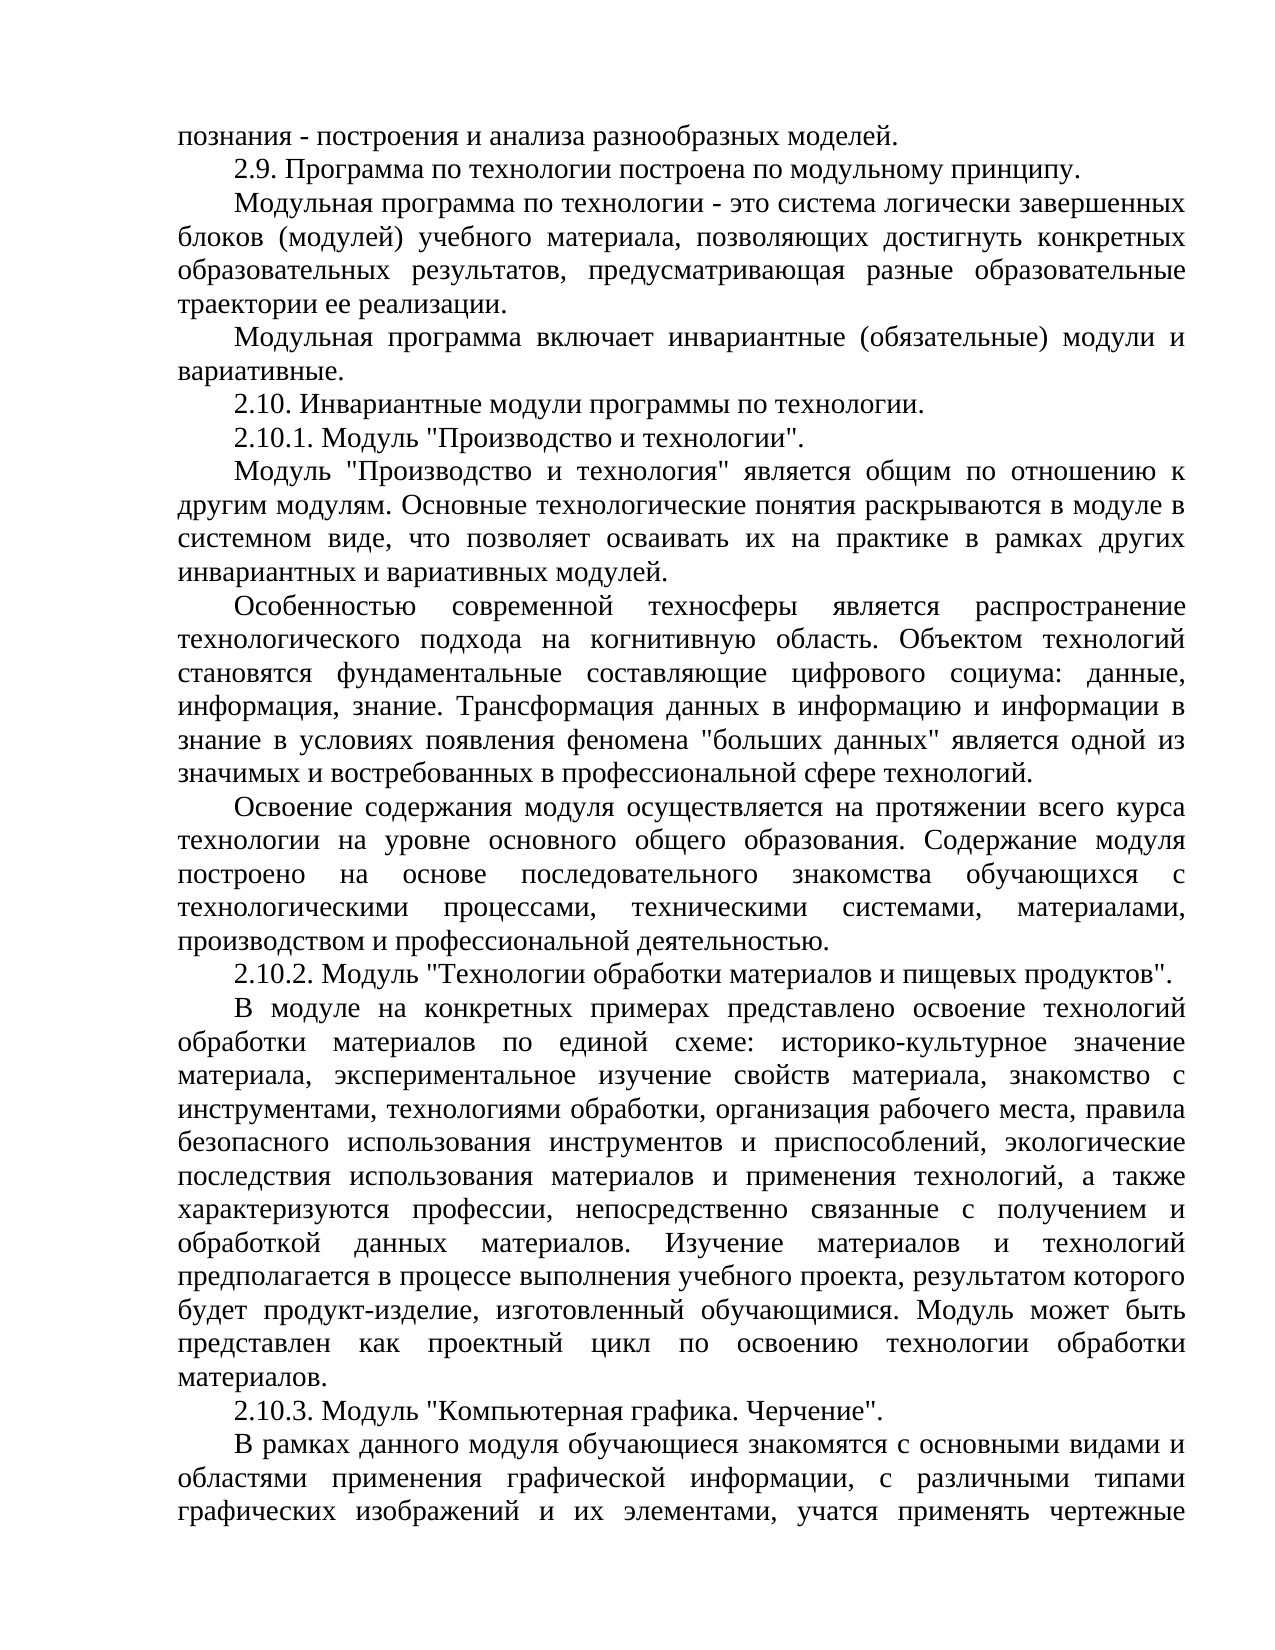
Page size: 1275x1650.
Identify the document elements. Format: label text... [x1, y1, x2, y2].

text Модуль "Производство и технология" является общим по отношению к другим модулям. Основные технологические понятия раскрываются в модуле в системном виде, что позволяет осваивать их на практике в рамках других инвариантных и вариативных модулей. [177, 453, 1186, 588]
text Модульная программа включает инвариантные (обязательные) модули и вариативные. [177, 319, 1186, 386]
text 2.9. Программа по технологии построена по модульному принципу. [177, 152, 1186, 185]
text Особенностью современной техносферы является распространение технологического подхода на когнитивную область. Объектом технологий становятся фундаментальные составляющие цифрового социума: данные, информация, знание. Трансформация данных в информацию и информации в знание в условиях появления феномена "больших данных" является одной из значимых и востребованных в профессиональной сфере технологий. [177, 588, 1186, 789]
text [177, 1426, 1186, 1527]
text 2.10.1. Модуль "Производство и технологии". [177, 420, 1186, 453]
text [177, 118, 1186, 152]
text 2.10.2. Модуль "Технологии обработки материалов и пищевых продуктов". [177, 957, 1186, 990]
text 2.10.3. Модуль "Компьютерная графика. Черчение". [177, 1393, 1186, 1426]
text Освоение содержания модуля осуществляется на протяжении всего курса технологии на уровне основного общего образования. Содержание модуля построено на основе последовательного знакомства обучающихся с технологическими процессами, техническими системами, материалами, производством и профессиональной деятельностью. [177, 789, 1186, 957]
text 2.10. Инвариантные модули программы по технологии. [177, 386, 1186, 420]
text Модульная программа по технологии - это система логически завершенных блоков (модулей) учебного материала, позволяющих достигнуть конкретных образовательных результатов, предусматривающая разные образовательные траектории ее реализации. [177, 185, 1186, 319]
text В модуле на конкретных примерах представлено освоение технологий обработки материалов по единой схеме: историко-культурное значение материала, экспериментальное изучение свойств материала, знакомство с инструментами, технологиями обработки, организация рабочего места, правила безопасного использования инструментов и приспособлений, экологические последствия использования материалов и применения технологий, а также характеризуются профессии, непосредственно связанные с получением и обработкой данных материалов. Изучение материалов и технологий предполагается в процессе выполнения учебного проекта, результатом которого будет продукт-изделие, изготовленный обучающимися. Модуль может быть представлен как проектный цикл по освоению технологии обработки материалов. [177, 990, 1186, 1393]
